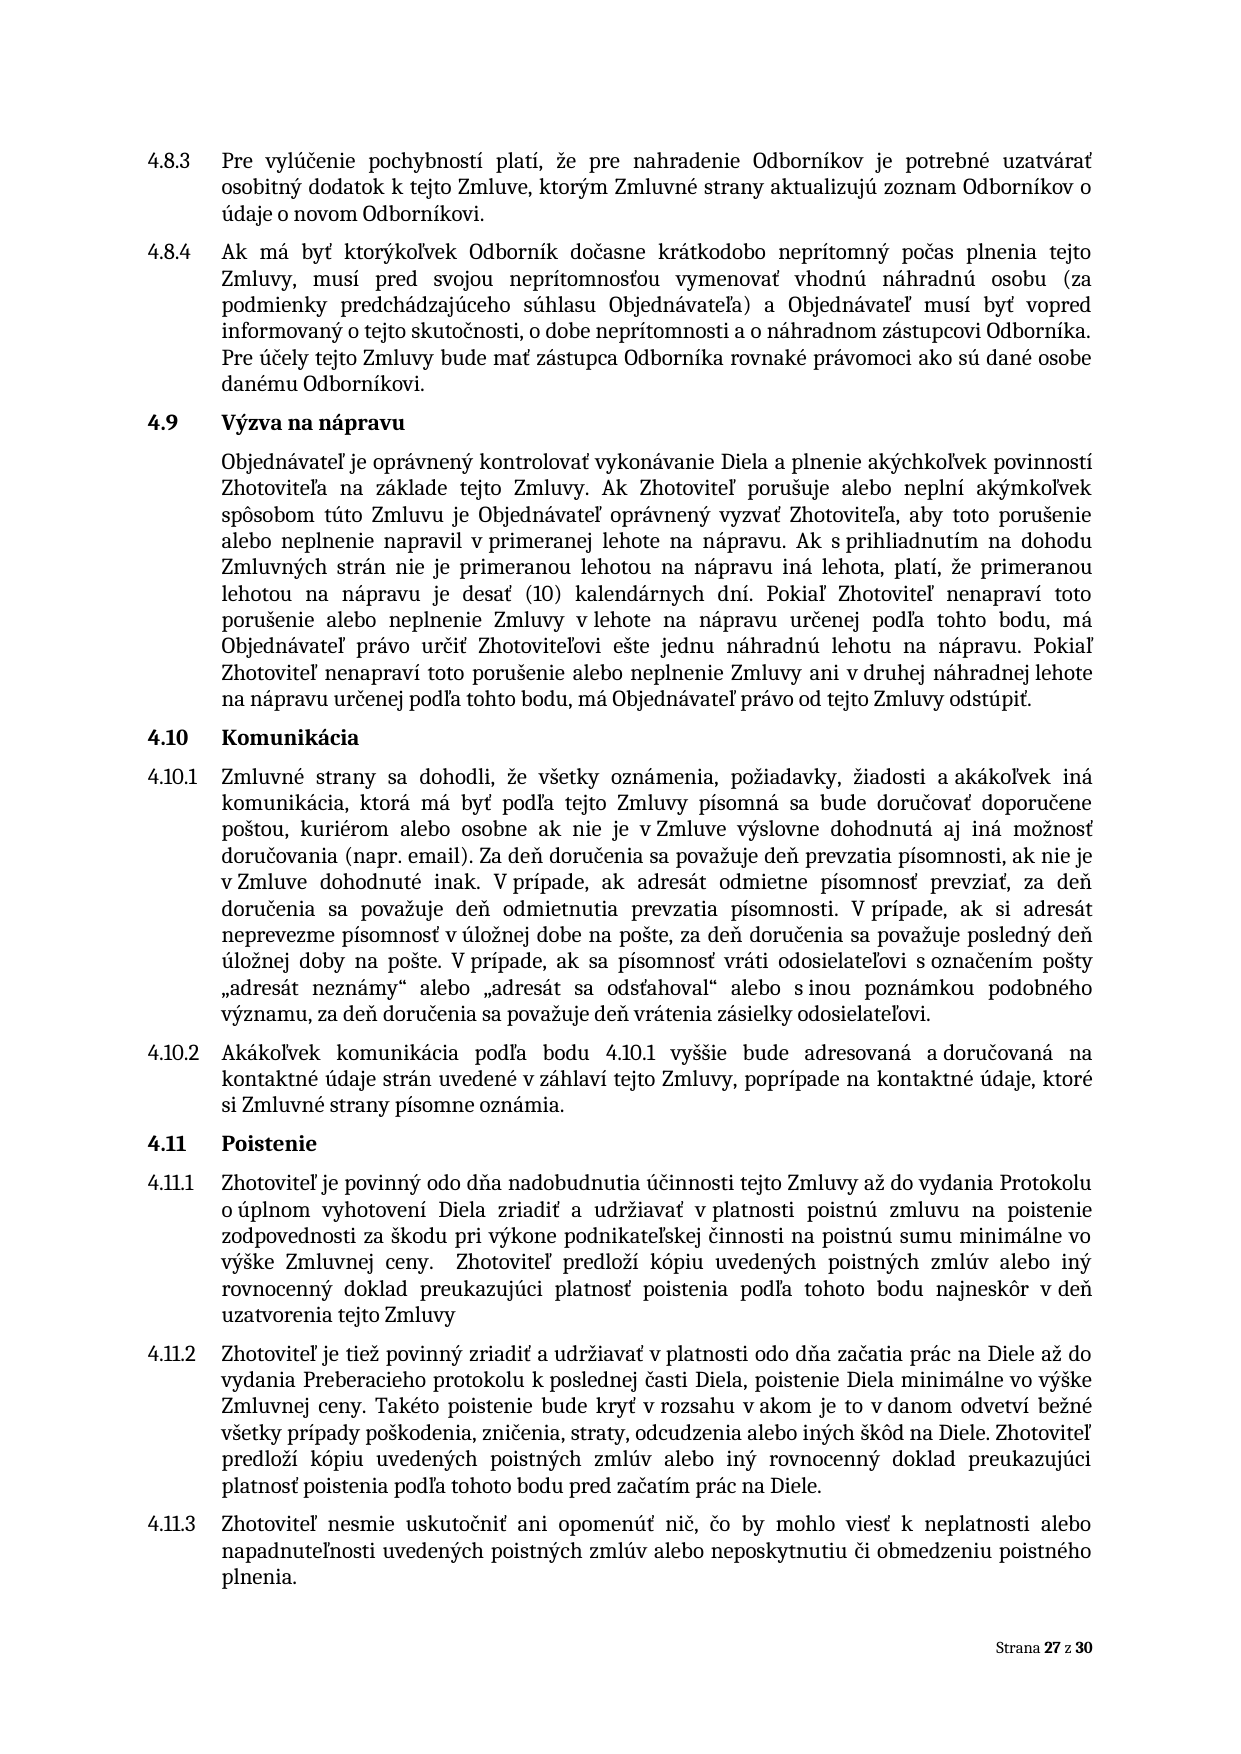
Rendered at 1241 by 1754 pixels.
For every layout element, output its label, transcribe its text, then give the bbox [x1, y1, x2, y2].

list Poistenie [148, 1131, 1093, 1157]
text Objednávateľ je oprávnený kontrolovať vykonávanie Diela a plnenie akýchkoľvek povinností Zhotoviteľa na základe tejto Zmluvy. Ak Zhotoviteľ porušuje alebo neplní akýmkoľvek spôsobom túto Zmluvu je Objednávateľ oprávnený vyzvať Zhotoviteľa, aby toto porušenie alebo neplnenie napravil v primeranej lehote na nápravu. Ak s prihliadnutím na dohodu Zmluvných strán nie je primeranou lehotou na nápravu iná lehota, platí, že primeranou lehotou na nápravu je desať (10) kalendárnych dní. Pokiaľ Zhotoviteľ nenapraví toto porušenie alebo neplnenie Zmluvy v lehote na nápravu určenej podľa tohto bodu, má Objednávateľ právo určiť Zhotoviteľovi ešte jednu náhradnú lehotu na nápravu. Pokiaľ Zhotoviteľ nenapraví toto porušenie alebo neplnenie Zmluvy ani v druhej náhradnej lehote na nápravu určenej podľa tohto bodu, má Objednávateľ právo od tejto Zmluvy odstúpiť. [221, 449, 1093, 712]
list Akákoľvek komunikácia podľa bodu 4.10.1 vyššie bude adresovaná a doručovaná na kontaktné údaje strán uvedené v záhlaví tejto Zmluvy, poprípade na kontaktné údaje, ktoré si Zmluvné strany písomne oznámia. [148, 1039, 1093, 1119]
list Výzva na nápravu [148, 410, 1093, 436]
list Komunikácia [148, 725, 1093, 751]
list Zhotoviteľ je tiež povinný zriadiť a udržiavať v platnosti odo dňa začatia prác na Diele až do vydania Preberacieho protokolu k poslednej časti Diela, poistenie Diela minimálne vo výške Zmluvnej ceny. Takéto poistenie bude kryť v rozsahu v akom je to v danom odvetví bežné všetky prípady poškodenia, zničenia, straty, odcudzenia alebo iných škôd na Diele. Zhotoviteľ predloží kópiu uvedených poistných zmlúv alebo iný rovnocenný doklad preukazujúci platnosť poistenia podľa tohoto bodu pred začatím prác na Diele. [148, 1341, 1093, 1499]
list Pre vylúčenie pochybností platí, že pre nahradenie Odborníkov je potrebné uzatvárať osobitný dodatok k tejto Zmluve, ktorým Zmluvné strany aktualizujú zoznam Odborníkov o údaje o novom Odborníkovi. [148, 148, 1093, 227]
list Zmluvné strany sa dohodli, že všetky oznámenia, požiadavky, žiadosti a akákoľvek iná komunikácia, ktorá má byť podľa tejto Zmluvy písomná sa bude doručovať doporučene poštou, kuriérom alebo osobne ak nie je v Zmluve výslovne dohodnutá aj iná možnosť doručovania (napr. email). Za deň doručenia sa považuje deň prevzatia písomnosti, ak nie je v Zmluve dohodnuté inak. V prípade, ak adresát odmietne písomnosť prevziať, za deň doručenia sa považuje deň odmietnutia prevzatia písomnosti. V prípade, ak si adresát neprevezme písomnosť v úložnej dobe na pošte, za deň doručenia sa považuje posledný deň úložnej doby na pošte. V prípade, ak sa písomnosť vráti odosielateľovi s označením pošty „adresát neznámy“ alebo „adresát sa odsťahoval“ alebo s inou poznámkou podobného významu, za deň doručenia sa považuje deň vrátenia zásielky odosielateľovi. [148, 763, 1093, 1027]
list Zhotoviteľ je povinný odo dňa nadobudnutia účinnosti tejto Zmluvy až do vydania Protokolu o úplnom vyhotovení Diela zriadiť a udržiavať v platnosti poistnú zmluvu na poistenie zodpovednosti za škodu pri výkone podnikateľskej činnosti na poistnú sumu minimálne vo výške Zmluvnej ceny. Zhotoviteľ predloží kópiu uvedených poistných zmlúv alebo iný rovnocenný doklad preukazujúci platnosť poistenia podľa tohoto bodu najneskôr v deň uzatvorenia tejto Zmluvy [148, 1170, 1093, 1328]
list Ak má byť ktorýkoľvek Odborník dočasne krátkodobo neprítomný počas plnenia tejto Zmluvy, musí pred svojou neprítomnosťou vymenovať vhodnú náhradnú osobu (za podmienky predchádzajúceho súhlasu Objednávateľa) a Objednávateľ musí byť vopred informovaný o tejto skutočnosti, o dobe neprítomnosti a o náhradnom zástupcovi Odborníka. Pre účely tejto Zmluvy bude mať zástupca Odborníka rovnaké právomoci ako sú dané osobe danému Odborníkovi. [148, 239, 1093, 397]
list Zhotoviteľ nesmie uskutočniť ani opomenúť nič, čo by mohlo viesť k neplatnosti alebo napadnuteľnosti uvedených poistných zmlúv alebo neposkytnutiu či obmedzeniu poistného plnenia. [148, 1511, 1093, 1590]
